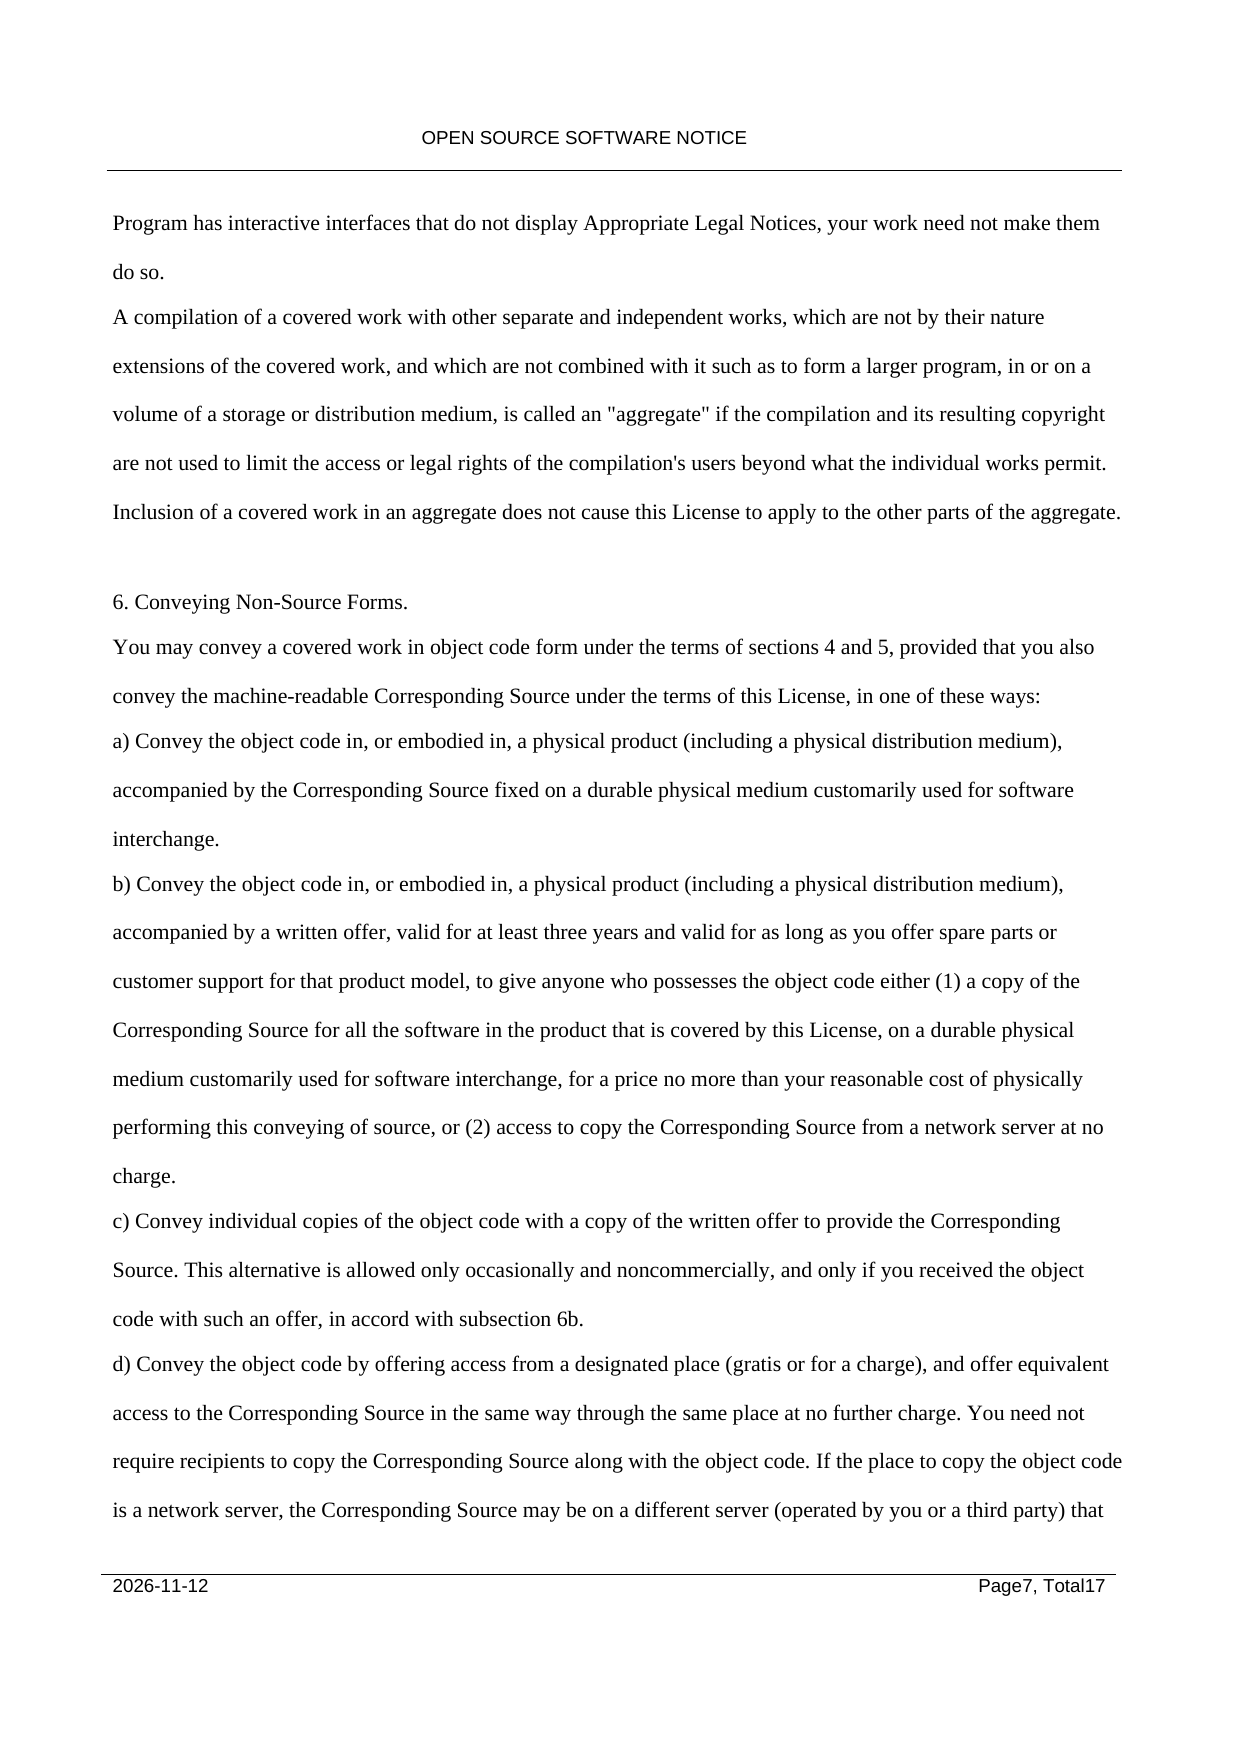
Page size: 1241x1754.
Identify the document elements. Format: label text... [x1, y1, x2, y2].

text You may convey a covered work in object code form under the terms of sections 4 and 5, provided that you also convey the machine-readable Corresponding Source under the terms of this License, in one of these ways: [112, 631, 1128, 712]
text A compilation of a covered work with other separate and independent works, which are not by their nature extensions of the covered work, and which are not combined with it such as to form a larger program, in or on a volume of a storage or distribution medium, is called an "aggregate" if the compilation and its resulting copyright are not used to limit the access or legal rights of the compilation's users beyond what the individual works permit. Inclusion of a covered work in an aggregate does not cause this License to apply to the other parts of the aggregate. [112, 300, 1128, 528]
text b) Convey the object code in, or embodied in, a physical product (including a physical distribution medium), accompanied by a written offer, valid for at least three years and valid for as long as you offer spare parts or customer support for that product model, to give anyone who possesses the object code either (1) a copy of the Corresponding Source for all the software in the product that is covered by this License, on a durable physical medium customarily used for software interchange, for a price no more than your reasonable cost of physically performing this conveying of source, or (2) access to copy the Corresponding Source from a network server at no charge. [112, 867, 1128, 1192]
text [112, 206, 1128, 288]
text c) Convey individual copies of the object code with a copy of the written offer to provide the Corresponding Source. This alternative is allowed only occasionally and noncommercially, and only if you received the object code with such an offer, in accord with subsection 6b. [112, 1204, 1128, 1334]
text a) Convey the object code in, or embodied in, a physical product (including a physical distribution medium), accompanied by the Corresponding Source fixed on a durable physical medium customarily used for software interchange. [112, 724, 1128, 854]
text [112, 1347, 1128, 1526]
text 6. Conveying Non-Source Forms. [112, 585, 1128, 618]
